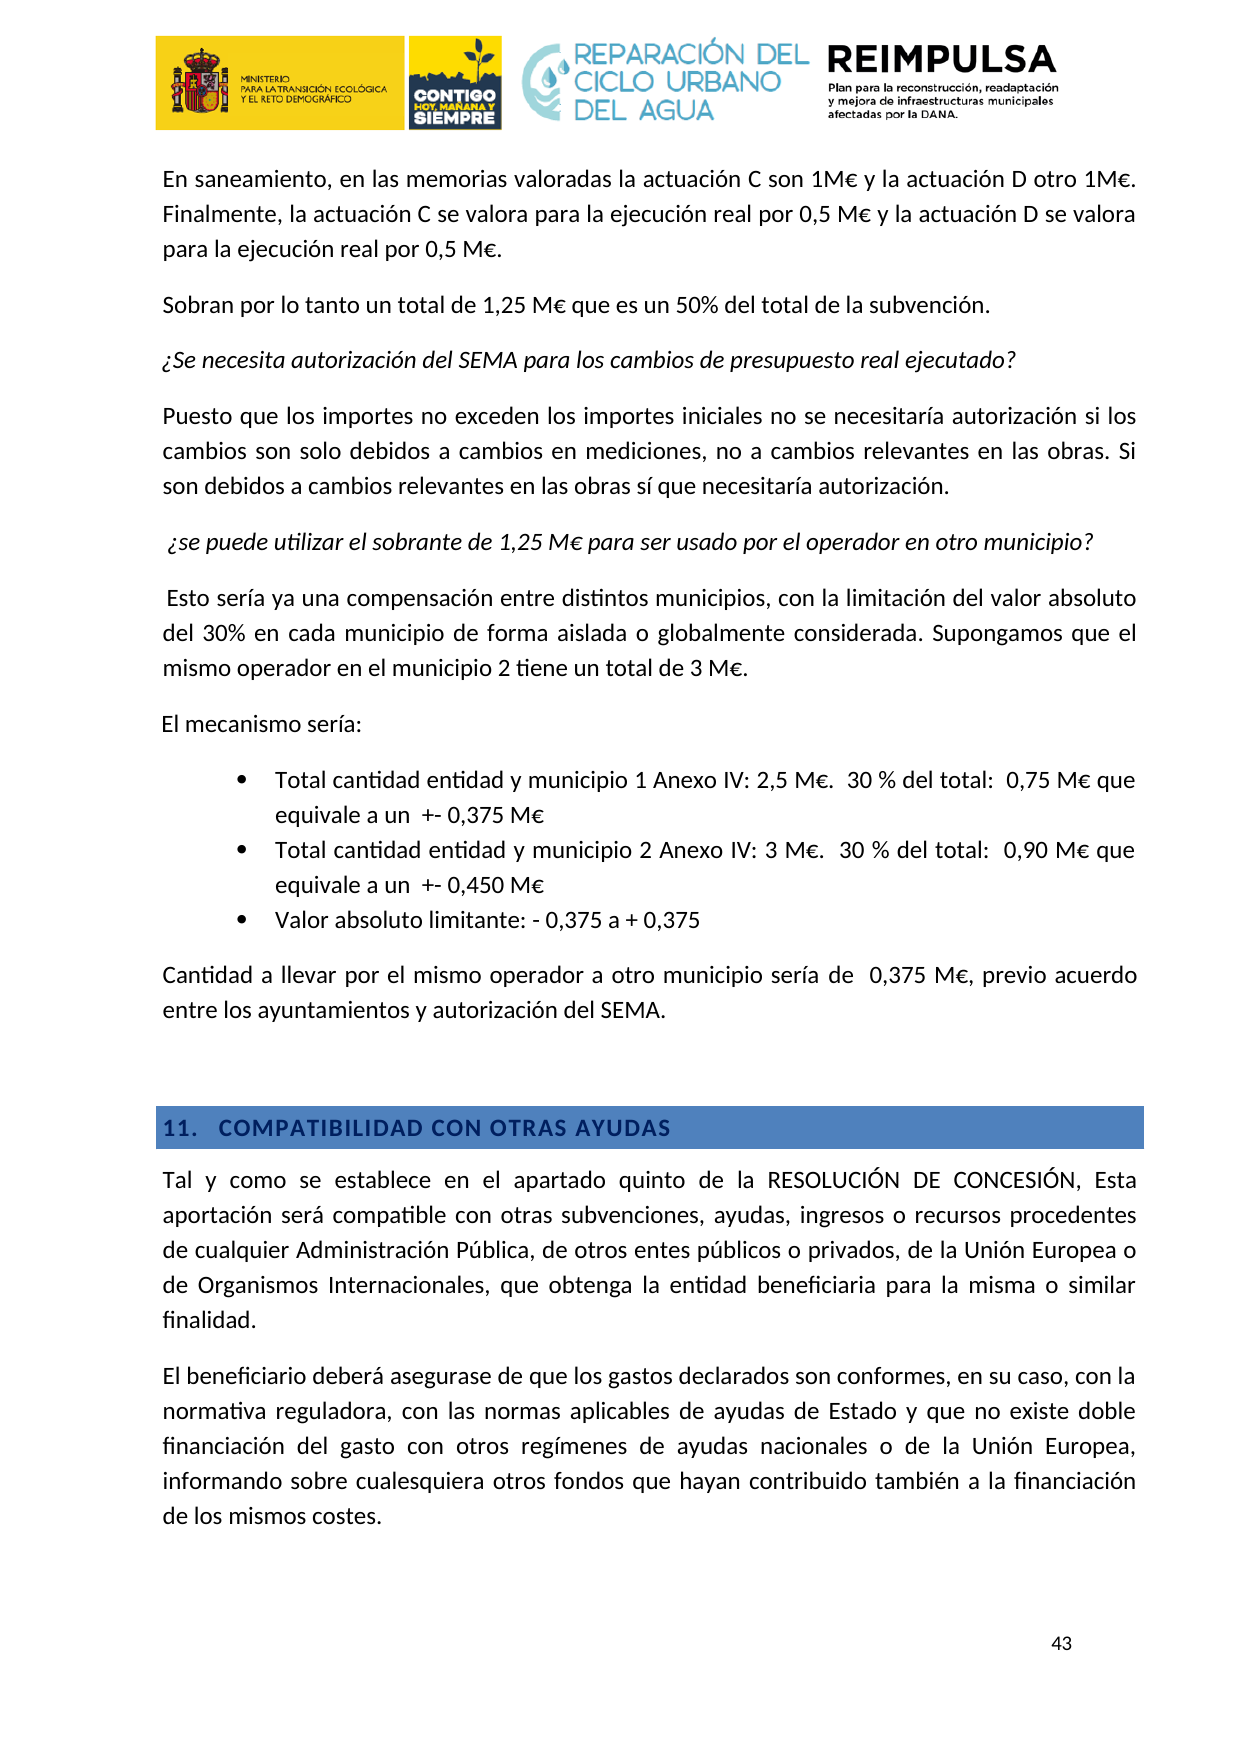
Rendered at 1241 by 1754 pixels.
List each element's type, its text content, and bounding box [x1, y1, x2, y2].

subtitle COMPATIBILIDAD CON OTRAS AYUDAS [163, 1113, 1138, 1143]
text ¿se puede utilizar el sobrante de 1,25 M€ para ser usado por el operador en otro municipio? [133, 526, 1138, 557]
text Tal y como se establece en el apartado quinto de la RESOLUCIÓN DE CONCESIÓN, Esta aportación será compatible con otras subvenciones, ayudas, ingresos o recursos procedentes de cualquier Administración Pública, de otros entes públicos o privados, de la Unión Europea o de Organismos Internacionales, que obtenga la entidad beneficiaria para la misma o similar finalidad. [162, 1164, 1138, 1335]
list Total cantidad entidad y municipio 2 Anexo IV: 3 M€. 30 % del total: 0,90 M€ que equivale a un +- 0,450 M€ [237, 834, 1138, 899]
text ¿Se necesita autorización del SEMA para los cambios de presupuesto real ejecutado? [133, 344, 1138, 375]
text El mecanismo sería: [133, 708, 1138, 738]
picture [132, 10, 1072, 139]
list Valor absoluto limitante: - 0,375 a + 0,375 [237, 904, 1138, 934]
text Sobran por lo tanto un total de 1,25 M€ que es un 50% del total de la subvención. [162, 289, 1138, 319]
text El beneficiario deberá asegurase de que los gastos declarados son conformes, en su caso, con la normativa reguladora, con las normas aplicables de ayudas de Estado y que no existe doble financiación del gasto con otros regímenes de ayudas nacionales o de la Unión Europea, informando sobre cualesquiera otros fondos que hayan contribuido también a la financiación de los mismos costes. [162, 1360, 1138, 1531]
text Esto sería ya una compensación entre distintos municipios, con la limitación del valor absoluto del 30% en cada municipio de forma aislada o globalmente considerada. Supongamos que el mismo operador en el municipio 2 tiene un total de 3 M€. [133, 582, 1138, 683]
list Total cantidad entidad y municipio 1 Anexo IV: 2,5 M€. 30 % del total: 0,75 M€ que equivale a un +- 0,375 M€ [237, 764, 1138, 829]
text Puesto que los importes no exceden los importes iniciales no se necesitaría autorización si los cambios son solo debidos a cambios en mediciones, no a cambios relevantes en las obras. Si son debidos a cambios relevantes en las obras sí que necesitaría autorización. [162, 400, 1138, 501]
text Cantidad a llevar por el mismo operador a otro municipio sería de 0,375 M€, previo acuerdo entre los ayuntamientos y autorización del SEMA. [162, 959, 1138, 1025]
text En saneamiento, en las memorias valoradas la actuación C son 1M€ y la actuación D otro 1M€. Finalmente, la actuación C se valora para la ejecución real por 0,5 M€ y la actuación D se valora para la ejecución real por 0,5 M€. [162, 163, 1138, 263]
